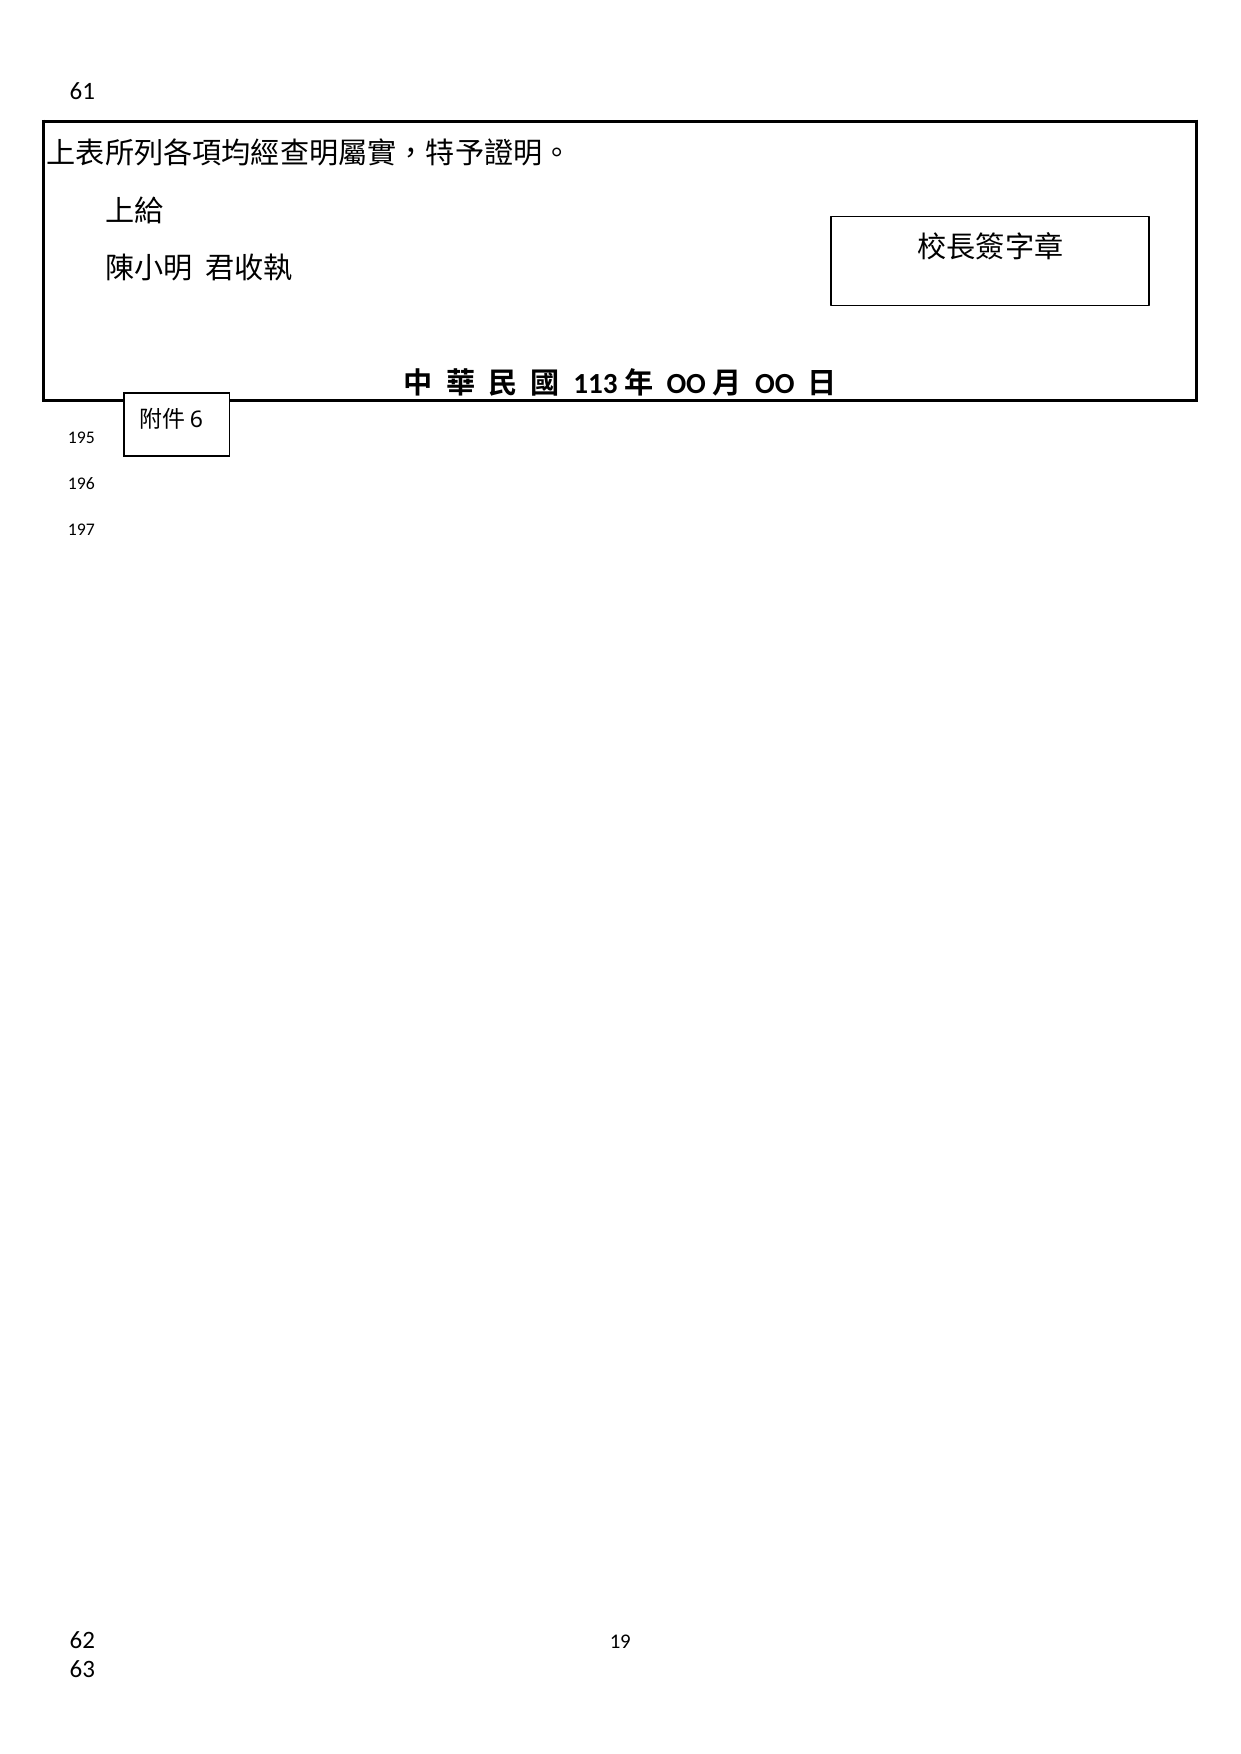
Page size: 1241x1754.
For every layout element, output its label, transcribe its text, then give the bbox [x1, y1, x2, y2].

table_cell 上表所列各項均經查明屬實，特予證明。 上給 陳小明 君收執 中 華 民 國 113 年 OO 月 OO 日 [45, 123, 1195, 399]
